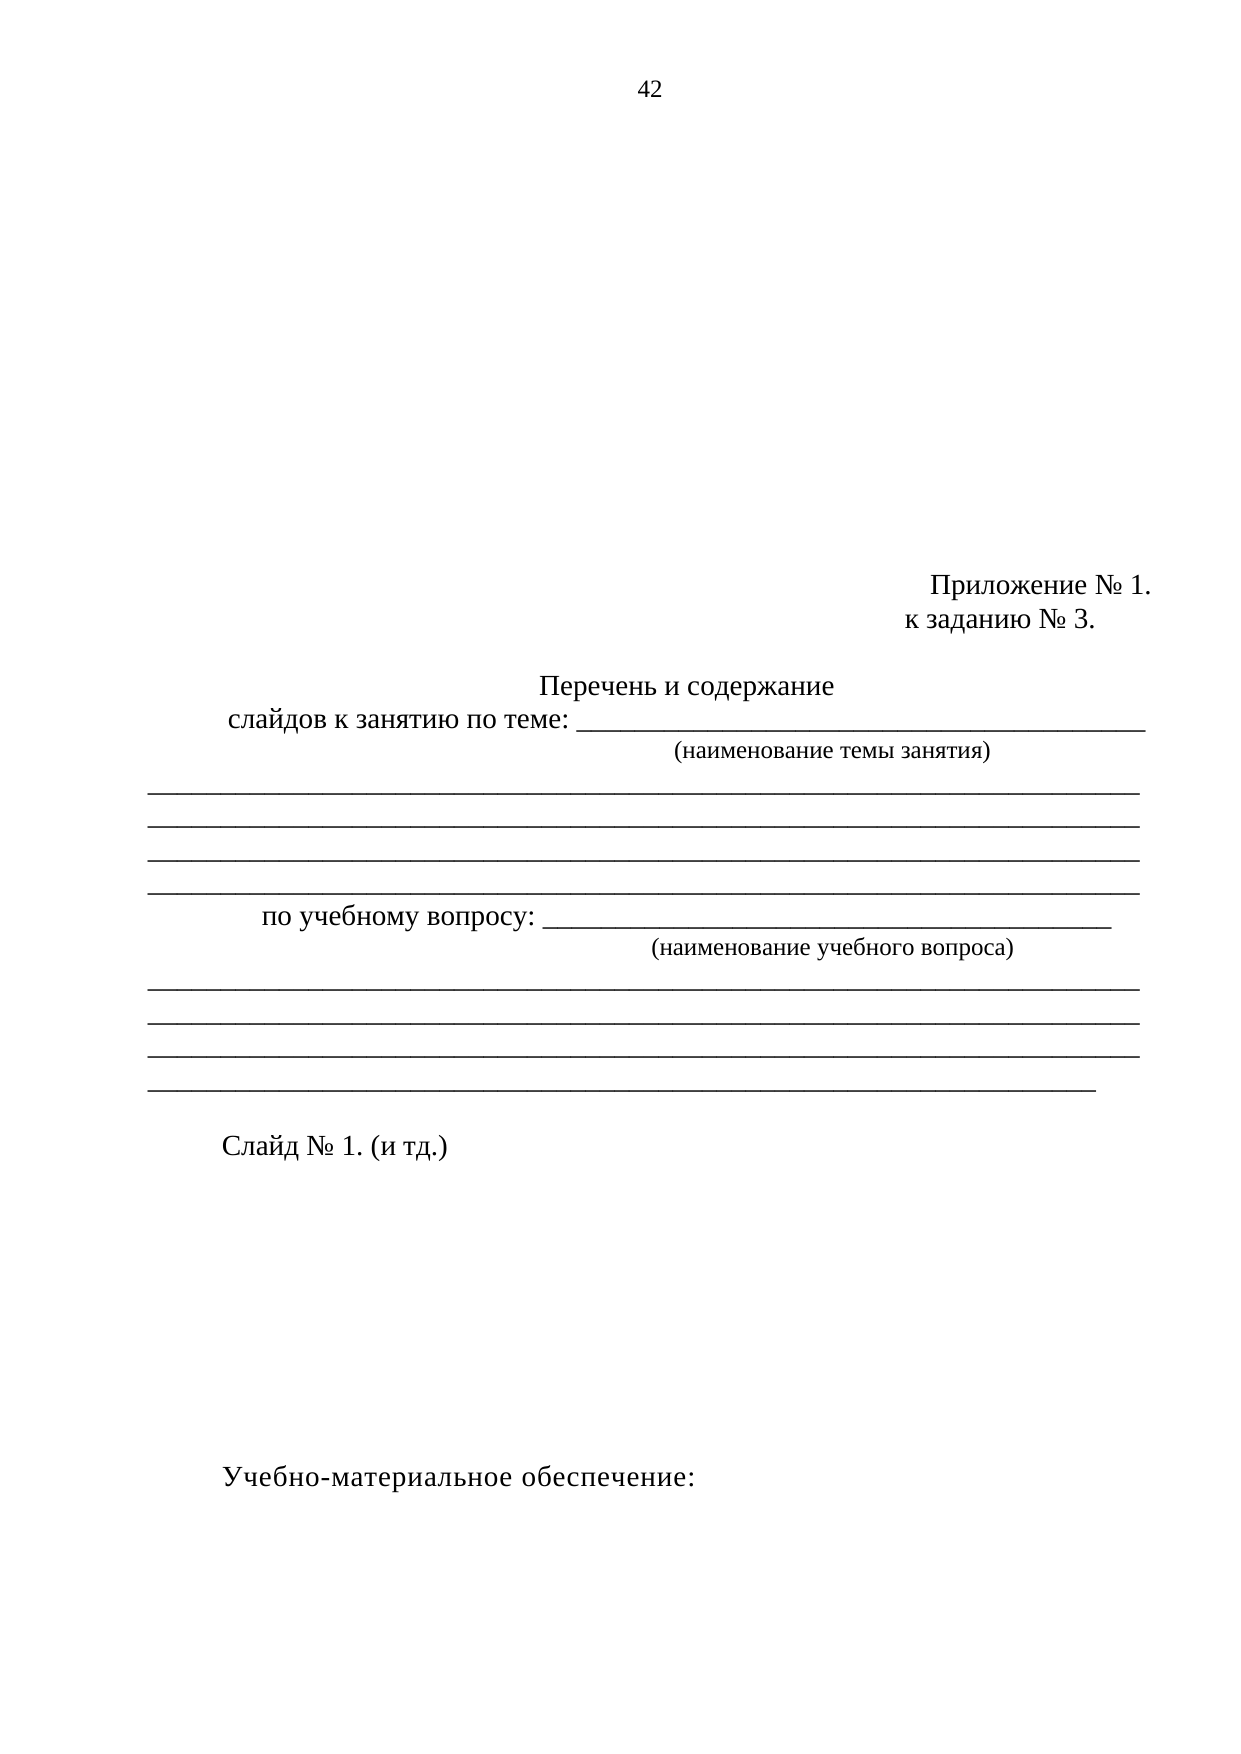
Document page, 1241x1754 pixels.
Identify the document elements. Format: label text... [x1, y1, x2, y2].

text ____________________________________________________________________________________________________________________________________________________________________________________________________________ [148, 960, 1152, 1061]
text ____________________________________________________________________________________________________________________________________________________________________________________________________________ [148, 764, 1152, 864]
text _________________________________________________________________ [148, 1061, 1152, 1094]
text Слайд № 1. (и тд.) [148, 1128, 1152, 1162]
text по учебному вопросу: _______________________________________ [148, 898, 1152, 932]
text к заданию № 3. [148, 601, 1152, 634]
text Учебно-материальное обеспечение: [148, 1459, 1152, 1492]
text (наименование учебного вопроса) [148, 932, 1152, 960]
text Приложение № 1. [148, 567, 1152, 601]
text Перечень и содержание [148, 668, 1152, 702]
text ____________________________________________________________________ [148, 864, 1152, 898]
text слайдов к занятию по теме: _______________________________________ [148, 702, 1152, 735]
text (наименование темы занятия) [148, 735, 1152, 764]
